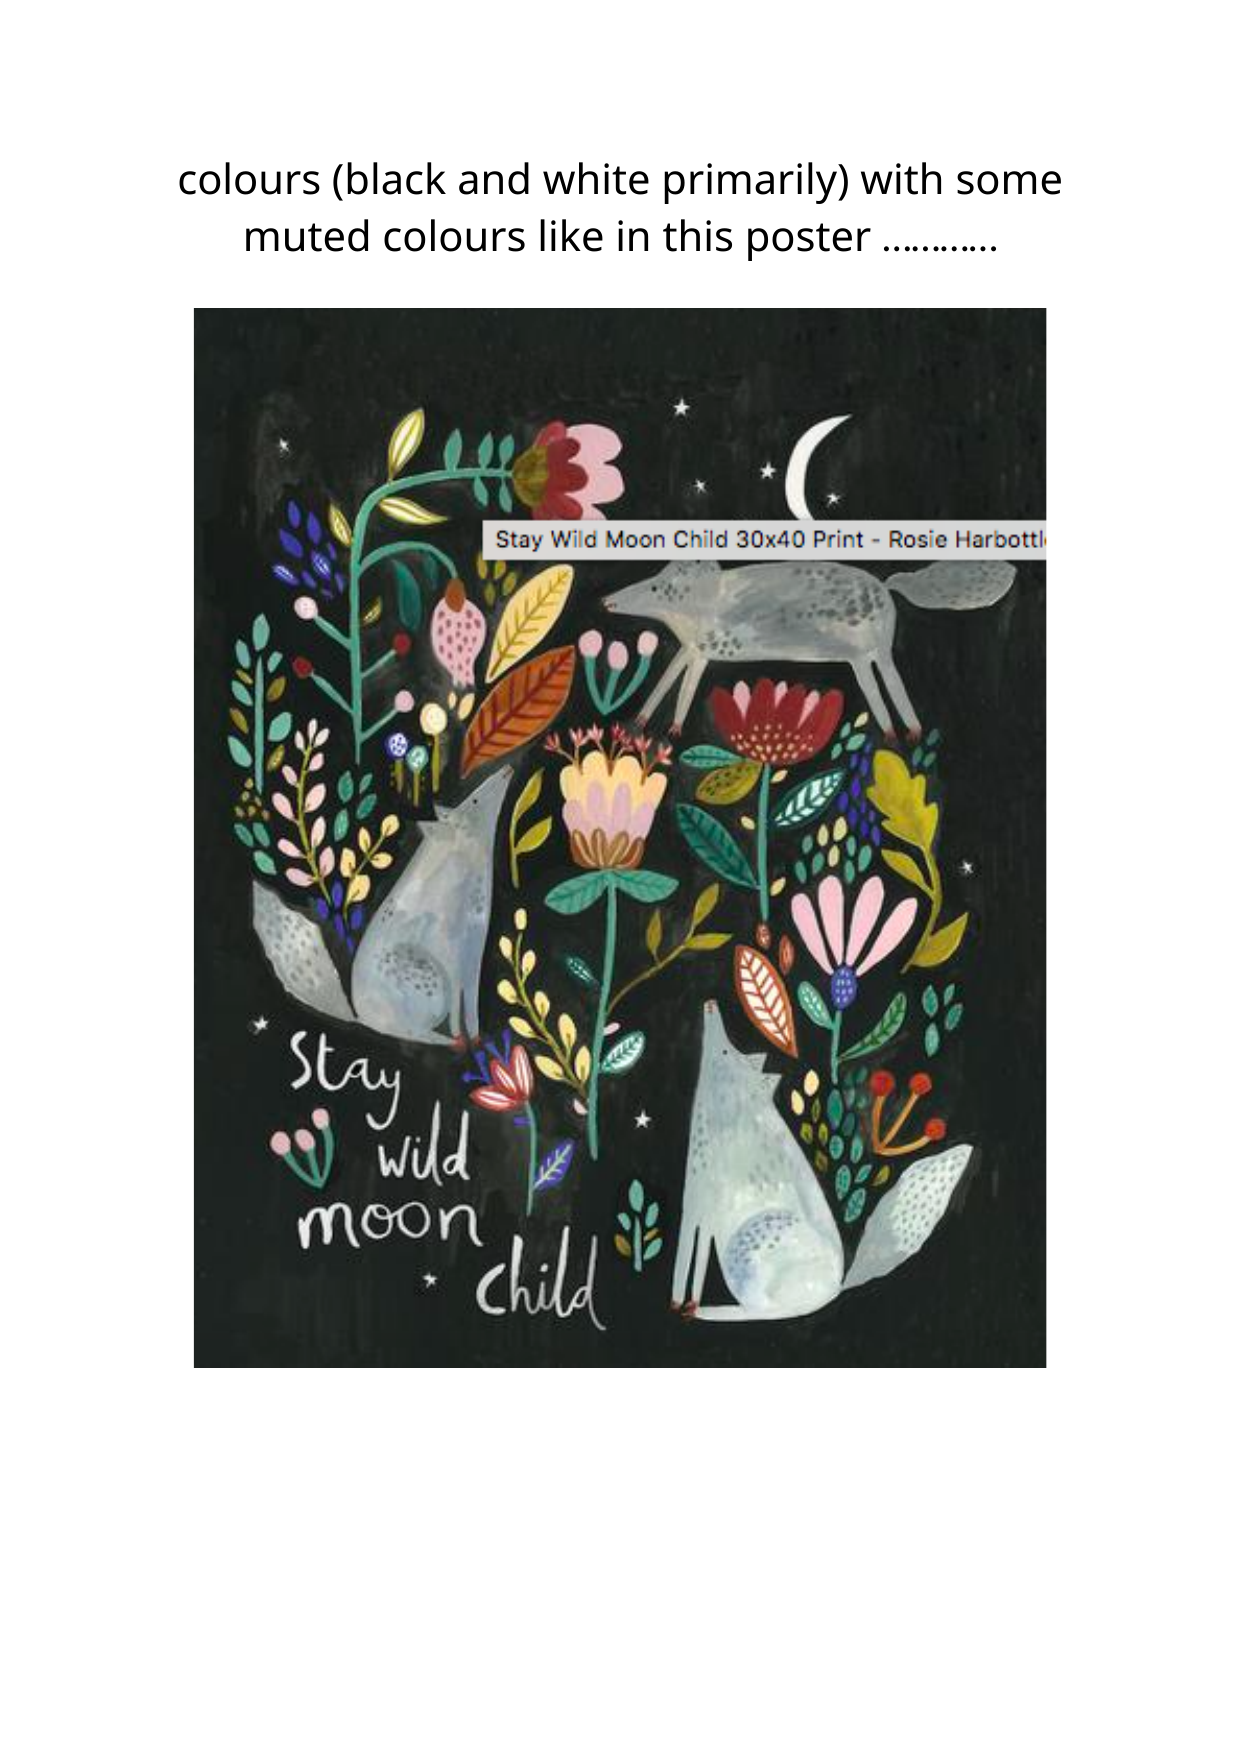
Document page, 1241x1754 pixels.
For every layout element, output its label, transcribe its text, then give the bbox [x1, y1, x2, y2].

text colours (black and white primarily) with some muted colours like in this poster ………… [150, 150, 1090, 263]
picture [193, 308, 1047, 1368]
